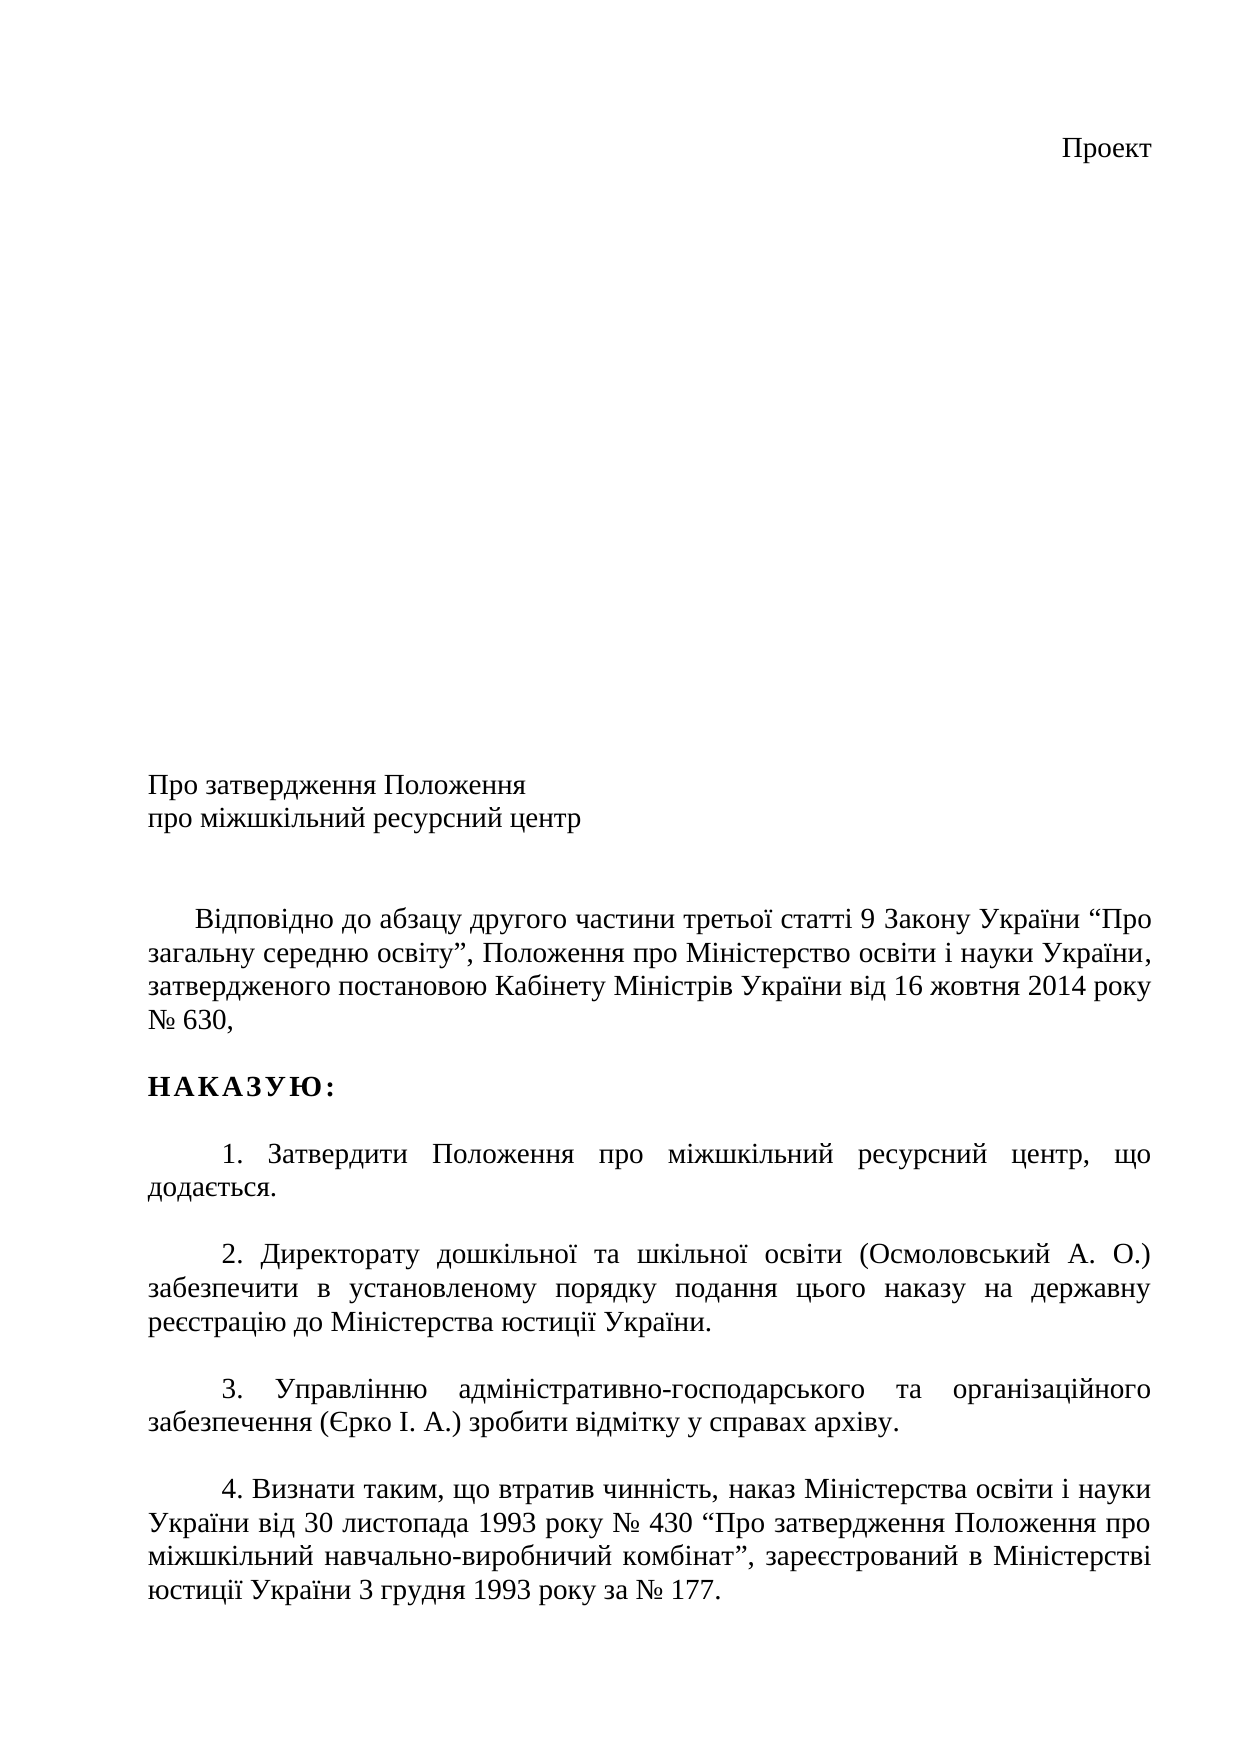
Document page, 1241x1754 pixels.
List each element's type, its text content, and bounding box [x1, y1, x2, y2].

text 3. Управлінню адміністративно-господарського та організаційного забезпечення (Єрко І. А.) зробити відмітку у справах архіву. [148, 1371, 1152, 1438]
text Про затвердження Положення [148, 767, 1152, 801]
text Проект [148, 130, 1152, 163]
text НАКАЗУЮ: [148, 1069, 1152, 1102]
text 2. Директорату дошкільної та шкільної освіти (Осмоловський А. О.) забезпечити в установленому порядку подання цього наказу на державну реєстрацію до Міністерства юстиції України. [148, 1237, 1152, 1337]
text 4. Визнати таким, що втратив чинність, наказ Міністерства освіти і науки України від 30 листопада 1993 року № 430 “Про затвердження Положення про міжшкільний навчально-виробничий комбінат”, зареєстрований в Міністерстві юстиції України 3 грудня 1993 року за № 177. [148, 1471, 1152, 1606]
text про міжшкільний ресурсний центр [148, 801, 1152, 834]
text Відповідно до абзацу другого частини третьої статті 9 Закону України “Про загальну середню освіту”, Положення про Міністерство освіти і науки України, затвердженого постановою Кабінету Міністрів України від 16 жовтня 2014 року № 630, [148, 901, 1152, 1035]
text 1. Затвердити Положення про міжшкільний ресурсний центр, що додається. [148, 1136, 1152, 1203]
